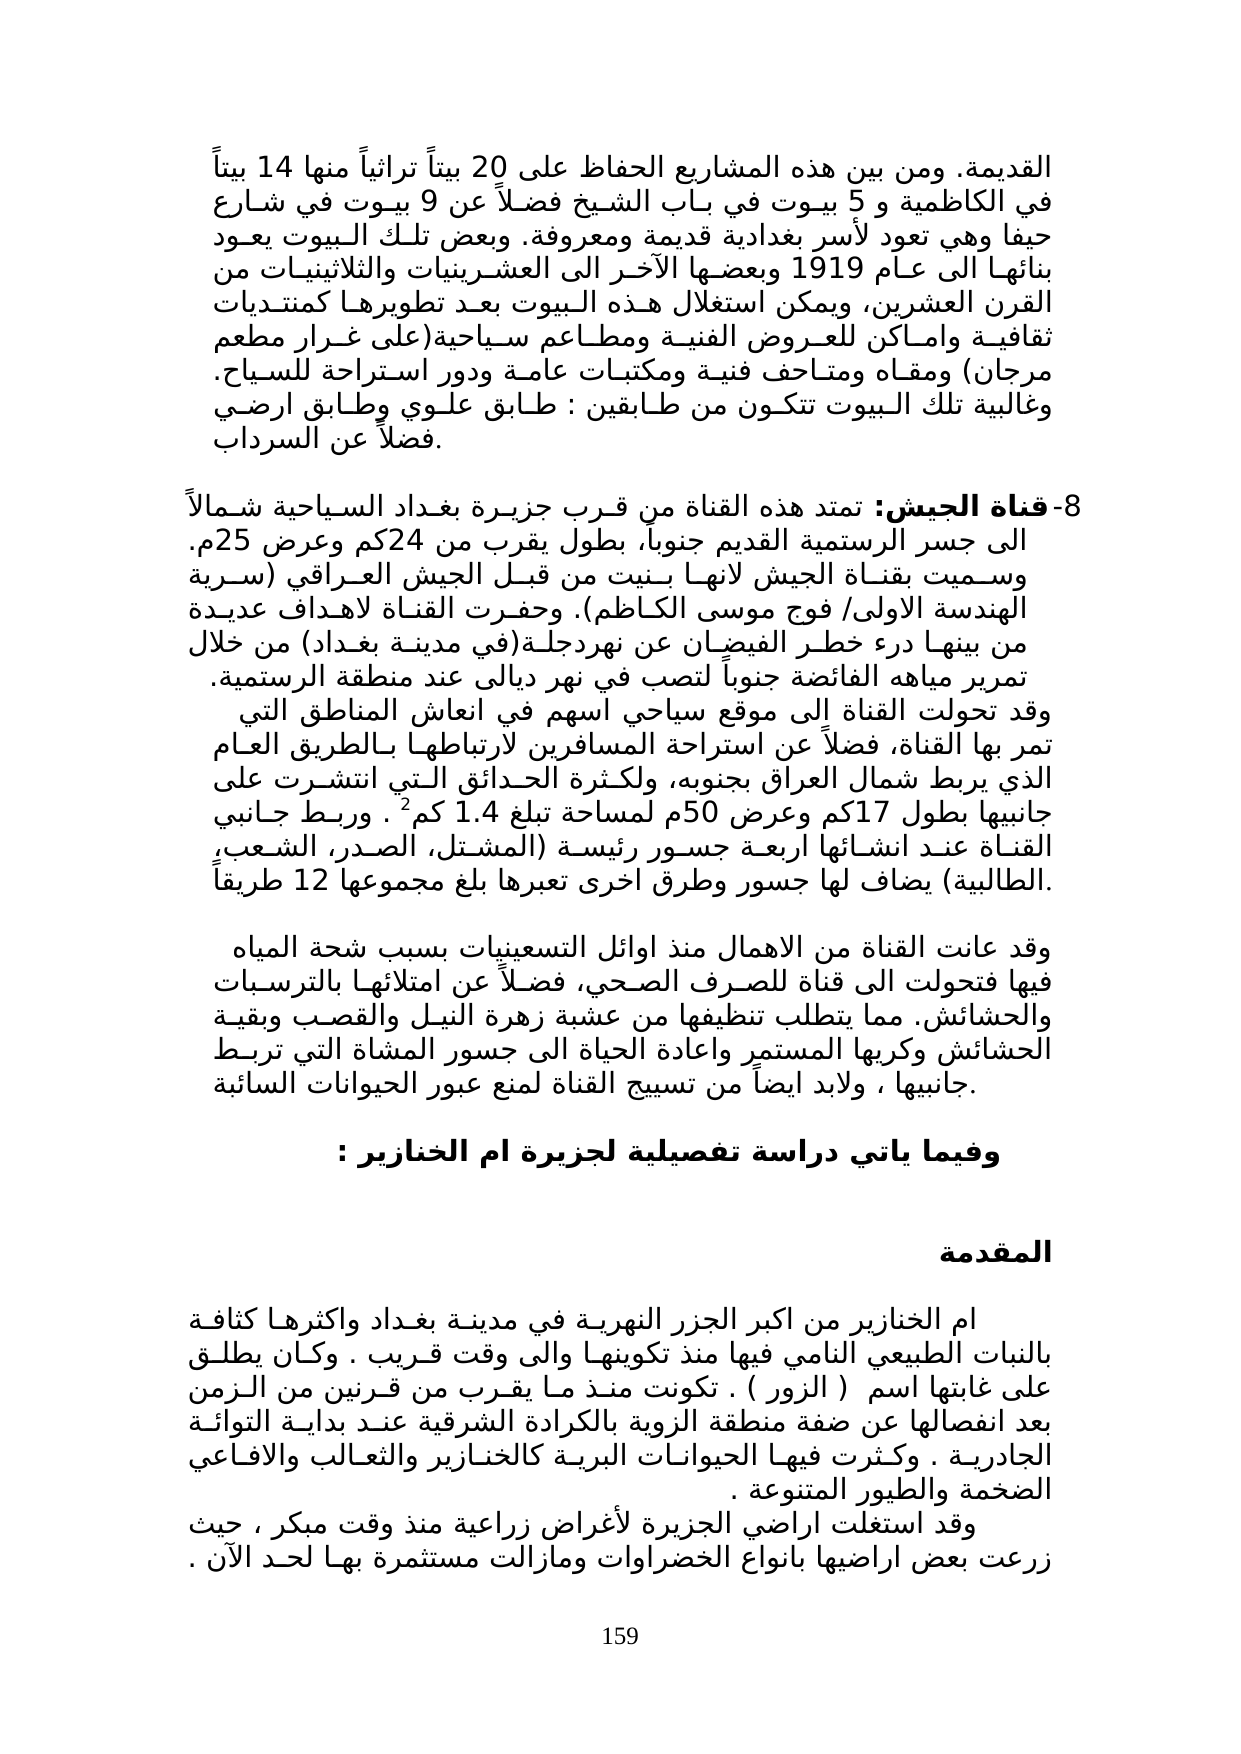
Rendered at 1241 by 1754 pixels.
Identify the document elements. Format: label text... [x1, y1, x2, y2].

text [187, 150, 1053, 456]
text ام الخنازير من اكبر الجزر النهرية في مدينة بغداد واكثرها كثافة بالنبات الطبيعي النامي فيها منذ تكوينها والى وقت قريب . وكان يطلق على غابتها اسم ( الزور ) . تكونت منذ ما يقرب من قرنين من الزمن بعد انفصالها عن ضفة منطقة الزوية بالكرادة الشرقية عند بداية التوائة الجادرية . وكثرت فيها الحيوانات البرية كالخنازير والثعالب والافاعي الضخمة والطيور المتنوعة . [187, 1303, 1053, 1506]
text المقدمة [187, 1235, 1053, 1269]
text وفيما ياتي دراسة تفصيلية لجزيرة ام الخنازير : [187, 1134, 1053, 1168]
text وقد عانت القناة من الاهمال منذ اوائل التسعينيات بسبب شحة المياه فيها فتحولت الى قناة للصرف الصحي، فضلاً عن امتلائها بالترسبات والحشائش. مما يتطلب تنظيفها من عشبة زهرة النيل والقصب وبقية الحشائش وكريها المستمر واعادة الحياة الى جسور المشاة التي تربط جانبيها ، ولابد ايضاً من تسييج القناة لمنع عبور الحيوانات السائبة. [187, 931, 1053, 1101]
text وقد تحولت القناة الى موقع سياحي اسهم في انعاش المناطق التي تمر بها القناة، فضلاً عن استراحة المسافرين لارتباطها بالطريق العام الذي يربط شمال العراق بجنوبه، ولكثرة الحدائق التي انتشرت على جانبيها بطول 17كم وعرض 50م لمساحة تبلغ 1.4 كم2 . وربط جانبي القناة عند انشائها اربعة جسور رئيسة (المشتل، الصدر، الشعب، الطالبية) يضاف لها جسور وطرق اخرى تعبرها بلغ مجموعها 12 طريقاً. [187, 693, 1053, 897]
list قناة الجيش: تمتد هذه القناة من قرب جزيرة بغداد السياحية شمالاً الى جسر الرستمية القديم جنوباً، بطول يقرب من 24كم وعرض 25م. وسميت بقناة الجيش لانها بنيت من قبل الجيش العراقي (سرية الهندسة الاولى/ فوج موسى الكاظم). وحفرت القناة لاهداف عديدة من بينها درء خطر الفيضان عن نهردجلة(في مدينة بغداد) من خلال تمرير مياهه الفائضة جنوباً لتصب في نهر ديالى عند منطقة الرستمية. [187, 489, 1053, 693]
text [187, 1506, 1053, 1574]
